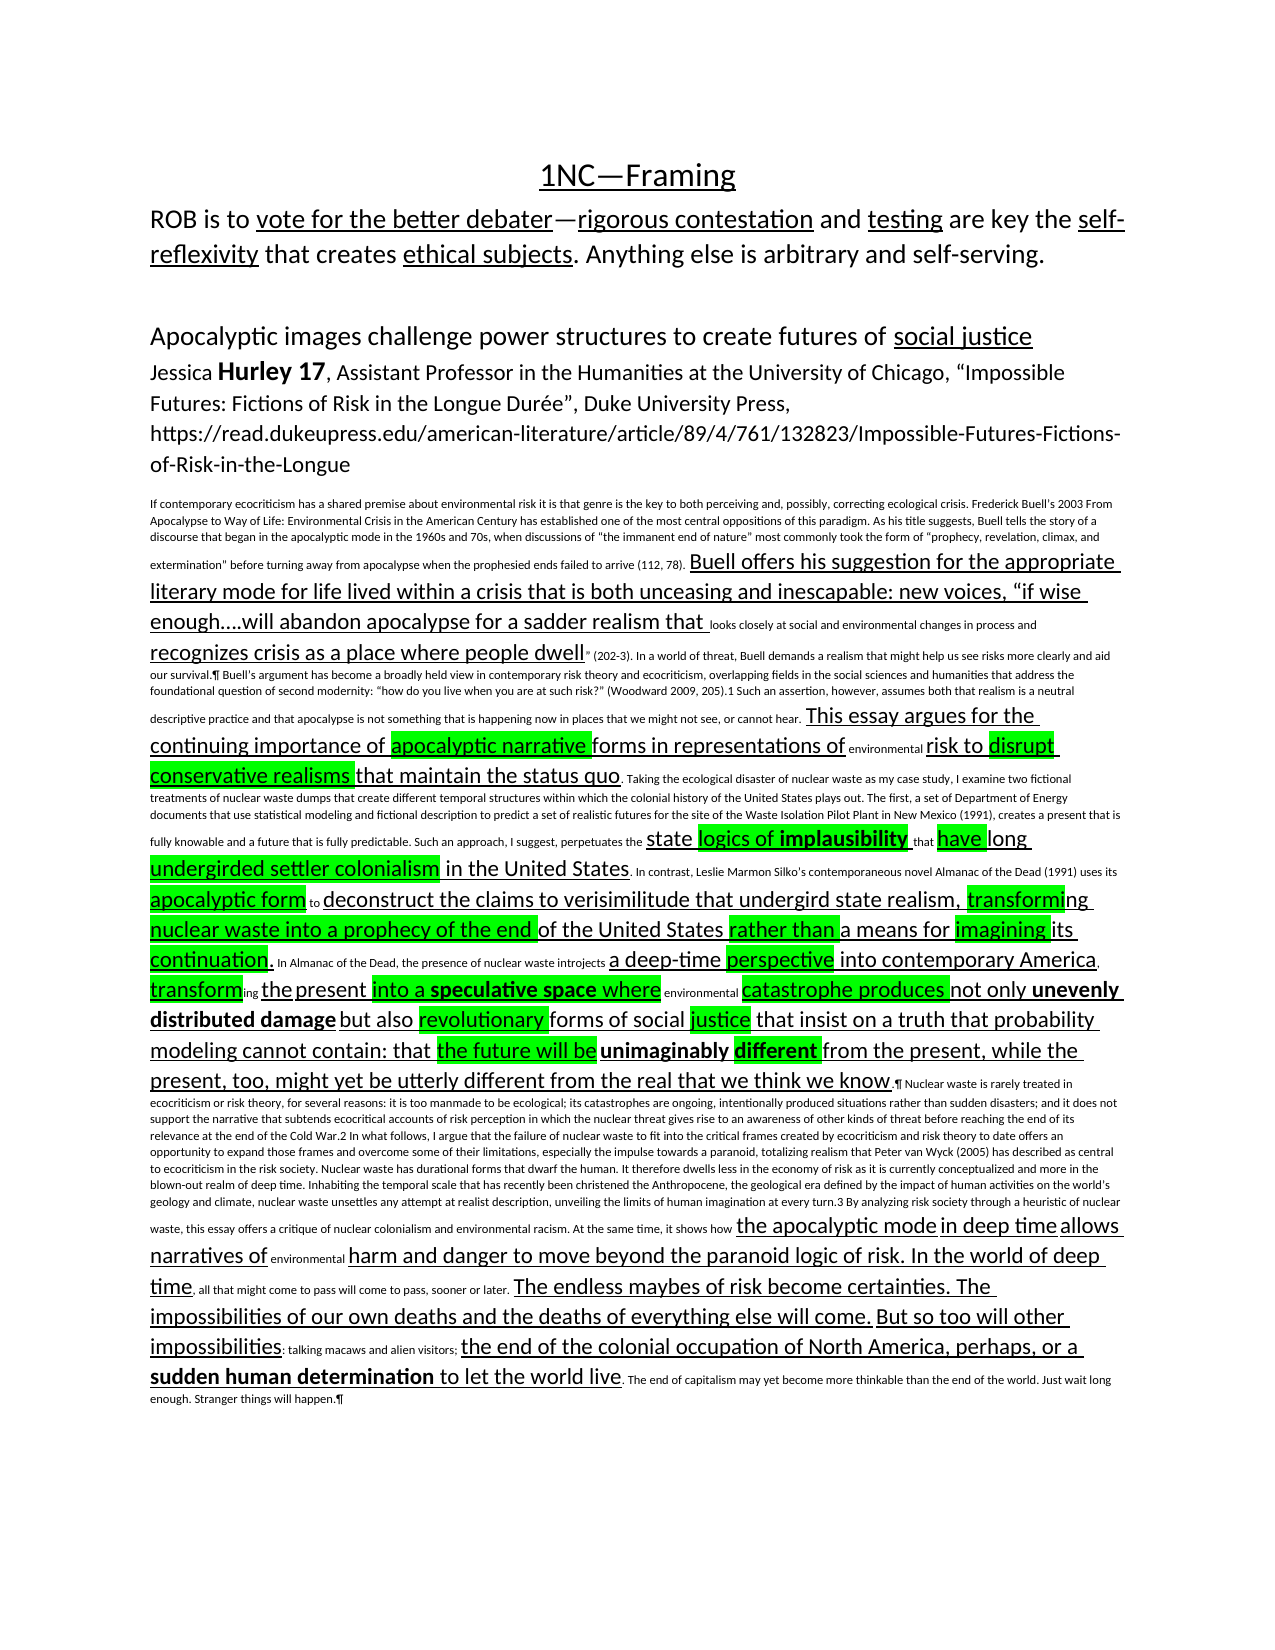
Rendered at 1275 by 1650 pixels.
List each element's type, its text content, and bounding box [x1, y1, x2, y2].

subtitle 1NC—Framing [150, 154, 1125, 195]
subtitle ROB is to vote for the better debater—rigorous contestation and testing are key the self-reflexivity that creates ethical subjects. Anything else is arbitrary and self-serving. [150, 202, 1125, 270]
subtitle Apocalyptic images challenge power structures to create futures of social justice [150, 319, 1125, 352]
text If contemporary ecocriticism has a shared premise about environmental risk it is that genre is the key to both perceiving and, possibly, correcting ecological crisis. Frederick Buell’s 2003 From Apocalypse to Way of Life: Environmental Crisis in the American Century has established one of the most central oppositions of this paradigm. As his title suggests, Buell tells the story of a discourse that began in the apocalyptic mode in the 1960s and 70s, when discussions of “the immanent end of nature” most commonly took the form of “prophecy, revelation, climax, and extermination” before turning away from apocalypse when the prophesied ends failed to arrive (112, 78). Buell offers his suggestion for the appropriate literary mode for life lived within a crisis that is both unceasing and inescapable: new voices, “if wise enough….will abandon apocalypse for a sadder realism that looks closely at social and environmental changes in process and recognizes crisis as a place where people dwell” (202-3). In a world of threat, Buell demands a realism that might help us see risks more clearly and aid our survival.¶ Buell’s argument has become a broadly held view in contemporary risk theory and ecocriticism, overlapping fields in the social sciences and humanities that address the foundational question of second modernity: “how do you live when you are at such risk?” (Woodward 2009, 205).1 Such an assertion, however, assumes both that realism is a neutral descriptive practice and that apocalypse is not something that is happening now in places that we might not see, or cannot hear. This essay argues for the continuing importance of apocalyptic narrative forms in representations of environmental risk to disrupt conservative realisms that maintain the status quo. Taking the ecological disaster of nuclear waste as my case study, I examine two fictional treatments of nuclear waste dumps that create different temporal structures within which the colonial history of the United States plays out. The first, a set of Department of Energy documents that use statistical modeling and fictional description to predict a set of realistic futures for the site of the Waste Isolation Pilot Plant in New Mexico (1991), creates a present that is fully knowable and a future that is fully predictable. Such an approach, I suggest, perpetuates the state logics of implausibility that have long undergirded settler colonialism in the United States. In contrast, Leslie Marmon Silko’s contemporaneous novel Almanac of the Dead (1991) uses its apocalyptic form to deconstruct the claims to verisimilitude that undergird state realism, transforming nuclear waste into a prophecy of the end of the United States rather than a means for imagining its continuation. In Almanac of the Dead, the presence of nuclear waste introjects a deep-time perspective into contemporary America, transforming the present into a speculative space where environmental catastrophe produces not only unevenly distributed damage but also revolutionary forms of social justice that insist on a truth that probability modeling cannot contain: that the future will be unimaginably different from the present, while the present, too, might yet be utterly different from the real that we think we know.¶ Nuclear waste is rarely treated in ecocriticism or risk theory, for several reasons: it is too manmade to be ecological; its catastrophes are ongoing, intentionally produced situations rather than sudden disasters; and it does not support the narrative that subtends ecocritical accounts of risk perception in which the nuclear threat gives rise to an awareness of other kinds of threat before reaching the end of its relevance at the end of the Cold War.2 In what follows, I argue that the failure of nuclear waste to fit into the critical frames created by ecocriticism and risk theory to date offers an opportunity to expand those frames and overcome some of their limitations, especially the impulse towards a paranoid, totalizing realism that Peter van Wyck (2005) has described as central to ecocriticism in the risk society. Nuclear waste has durational forms that dwarf the human. It therefore dwells less in the economy of risk as it is currently conceptualized and more in the blown-out realm of deep time. Inhabiting the temporal scale that has recently been christened the Anthropocene, the geological era defined by the impact of human activities on the world’s geology and climate, nuclear waste unsettles any attempt at realist description, unveiling the limits of human imagination at every turn.3 By analyzing risk society through a heuristic of nuclear waste, this essay offers a critique of nuclear colonialism and environmental racism. At the same time, it shows how the apocalyptic mode in deep time allows narratives of environmental harm and danger to move beyond the paranoid logic of risk. In the world of deep time, all that might come to pass will come to pass, sooner or later. The endless maybes of risk become certainties. The impossibilities of our own deaths and the deaths of everything else will come. But so too will other impossibilities: talking macaws and alien visitors; the end of the colonial occupation of North America, perhaps, or a sudden human determination to let the world live. The end of capitalism may yet become more thinkable than the end of the world. Just wait long enough. Stranger things will happen.¶ [150, 497, 1125, 1407]
text Jessica Hurley 17, Assistant Professor in the Humanities at the University of Chicago, “Impossible Futures: Fictions of Risk in the Longue Durée”, Duke University Press, https://read.dukeupress.edu/american-literature/article/89/4/761/132823/Impossible-Futures-Fictions-of-Risk-in-the-Longue [150, 354, 1125, 478]
